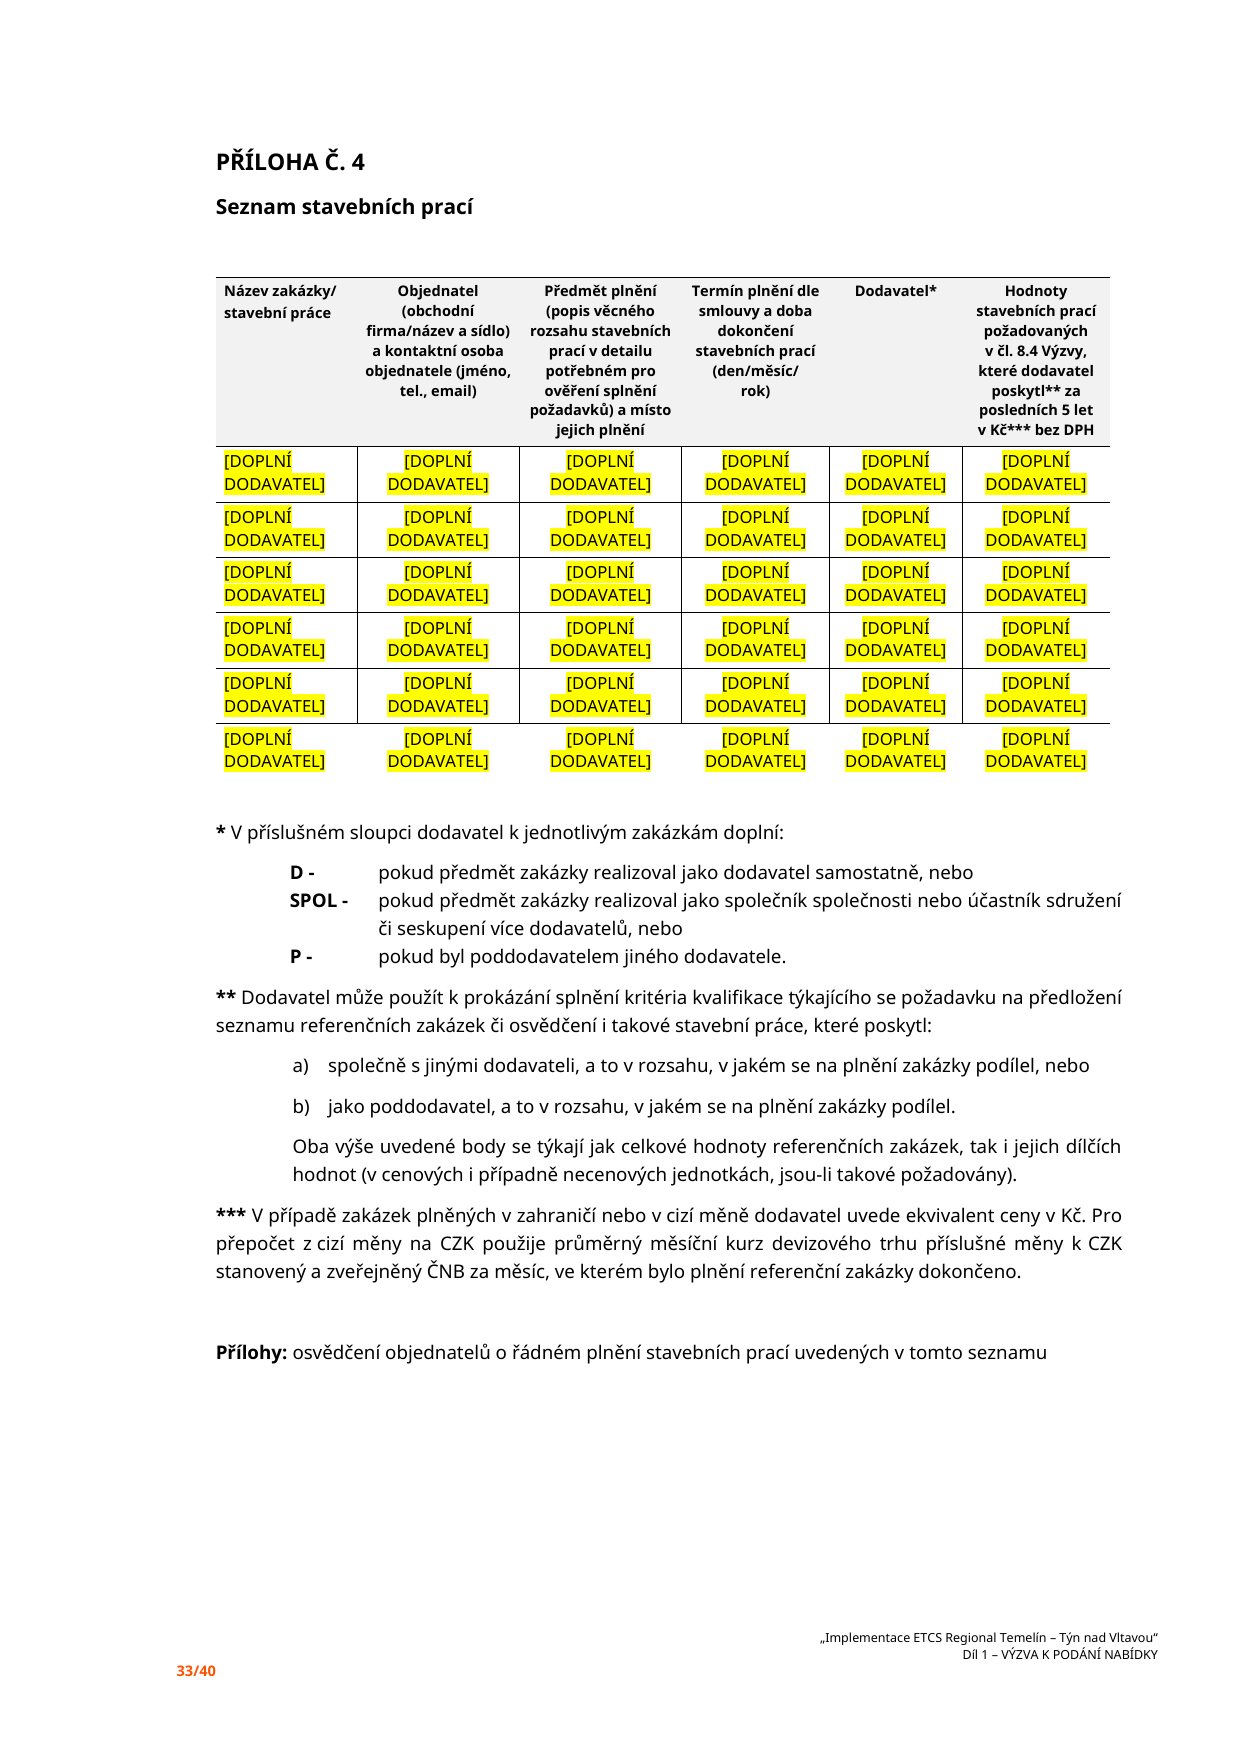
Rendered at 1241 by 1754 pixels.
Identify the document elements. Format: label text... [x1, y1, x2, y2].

table_cell [DOPLNÍ DODAVATEL] [520, 447, 681, 501]
table_cell [DOPLNÍ DODAVATEL] [358, 613, 519, 668]
table_cell [DOPLNÍ DODAVATEL] [682, 613, 829, 668]
table_cell [DOPLNÍ DODAVATEL] [830, 669, 962, 723]
table_cell [DOPLNÍ DODAVATEL] [682, 669, 829, 723]
list společně s jinými dodavateli, a to v rozsahu, v jakém se na plnění zakázky podílel, nebo [292, 1053, 1122, 1078]
table_cell [DOPLNÍ DODAVATEL] [830, 447, 962, 501]
text Přílohy: osvědčení objednatelů o řádném plnění stavebních prací uvedených v tomto seznamu [216, 1339, 1122, 1365]
table_cell [DOPLNÍ DODAVATEL] [358, 447, 519, 501]
table_cell [DOPLNÍ DODAVATEL] [682, 503, 829, 557]
text Příloha č. 4 [216, 146, 1122, 177]
table_cell [DOPLNÍ DODAVATEL] [963, 503, 1110, 557]
text SPOL - pokud předmět zakázky realizoval jako společník společnosti nebo účastník sdružení či seskupení více dodavatelů, nebo [289, 887, 1122, 941]
list Oba výše uvedené body se týkají jak celkové hodnoty referenčních zakázek, tak i jejich dílčích hodnot (v cenových i případně necenových jednotkách, jsou-li takové požadovány). [292, 1134, 1122, 1187]
table_cell [DOPLNÍ DODAVATEL] [963, 613, 1110, 668]
table_cell [DOPLNÍ DODAVATEL] [682, 724, 829, 778]
table_cell [DOPLNÍ DODAVATEL] [682, 558, 829, 612]
table_cell [DOPLNÍ DODAVATEL] [216, 613, 357, 668]
table_cell [DOPLNÍ DODAVATEL] [216, 447, 357, 501]
text * V příslušném sloupci dodavatel k jednotlivým zakázkám doplní: [216, 819, 1122, 844]
table_cell [DOPLNÍ DODAVATEL] [358, 503, 519, 557]
text P - pokud byl poddodavatelem jiného dodavatele. [289, 943, 1122, 969]
table_cell [DOPLNÍ DODAVATEL] [520, 669, 681, 723]
table_cell [DOPLNÍ DODAVATEL] [963, 558, 1110, 612]
table_cell [DOPLNÍ DODAVATEL] [682, 447, 829, 501]
table_cell [DOPLNÍ DODAVATEL] [829, 724, 962, 778]
table_cell [DOPLNÍ DODAVATEL] [963, 669, 1110, 723]
table_cell [DOPLNÍ DODAVATEL] [216, 558, 357, 612]
table_cell [DOPLNÍ DODAVATEL] [830, 558, 962, 612]
table_header Název zakázky/ stavební práce [216, 278, 357, 446]
table_cell [DOPLNÍ DODAVATEL] [830, 503, 962, 557]
table_header Hodnoty stavebních prací požadovaných v čl. 8.4 Výzvy, které dodavatel poskytl** za posledních 5 let v Kč*** bez DPH [962, 278, 1110, 446]
text *** V případě zakázek plněných v zahraničí nebo v cizí měně dodavatel uvede ekvivalent ceny v Kč. Pro přepočet z cizí měny na CZK použije průměrný měsíční kurz devizového trhu příslušné měny k CZK stanovený a zveřejněný ČNB za měsíc, ve kterém bylo plnění referenční zakázky dokončeno. [216, 1202, 1122, 1284]
table_cell [DOPLNÍ DODAVATEL] [358, 558, 519, 612]
table_cell [DOPLNÍ DODAVATEL] [216, 669, 357, 723]
table_header Objednatel (obchodní firma/název a sídlo) a kontaktní osoba objednatele (jméno, tel., email) [357, 278, 519, 446]
table_header Dodavatel* [829, 278, 962, 446]
text Seznam stavebních prací [216, 192, 1122, 221]
text jako poddodavatel, a to v rozsahu, v jakém se na plnění zakázky podílel. [292, 1093, 1122, 1119]
table_cell [DOPLNÍ DODAVATEL] [520, 503, 681, 557]
table_header Předmět plnění (popis věcného rozsahu stavebních prací v detailu potřebném pro ověření splnění požadavků) a místo jejich plnění [519, 278, 682, 446]
text ** Dodavatel může použít k prokázání splnění kritéria kvalifikace týkajícího se požadavku na předložení seznamu referenčních zakázek či osvědčení i takové stavební práce, které poskytl: [216, 984, 1122, 1038]
table_cell [DOPLNÍ DODAVATEL] [358, 669, 519, 723]
table_cell [DOPLNÍ DODAVATEL] [962, 724, 1110, 778]
table_cell [DOPLNÍ DODAVATEL] [520, 558, 681, 612]
table_cell [DOPLNÍ DODAVATEL] [357, 724, 519, 778]
table_cell [DOPLNÍ DODAVATEL] [520, 613, 681, 668]
table_cell [DOPLNÍ DODAVATEL] [216, 503, 357, 557]
text D - pokud předmět zakázky realizoval jako dodavatel samostatně, nebo [289, 859, 1122, 885]
table_cell [DOPLNÍ DODAVATEL] [830, 613, 962, 668]
table_cell [DOPLNÍ DODAVATEL] [519, 724, 682, 778]
table_cell [DOPLNÍ DODAVATEL] [963, 447, 1110, 501]
table_cell [DOPLNÍ DODAVATEL] [216, 724, 357, 778]
table_header Termín plnění dle smlouvy a doba dokončení stavebních prací (den/měsíc/ rok) [682, 278, 829, 446]
